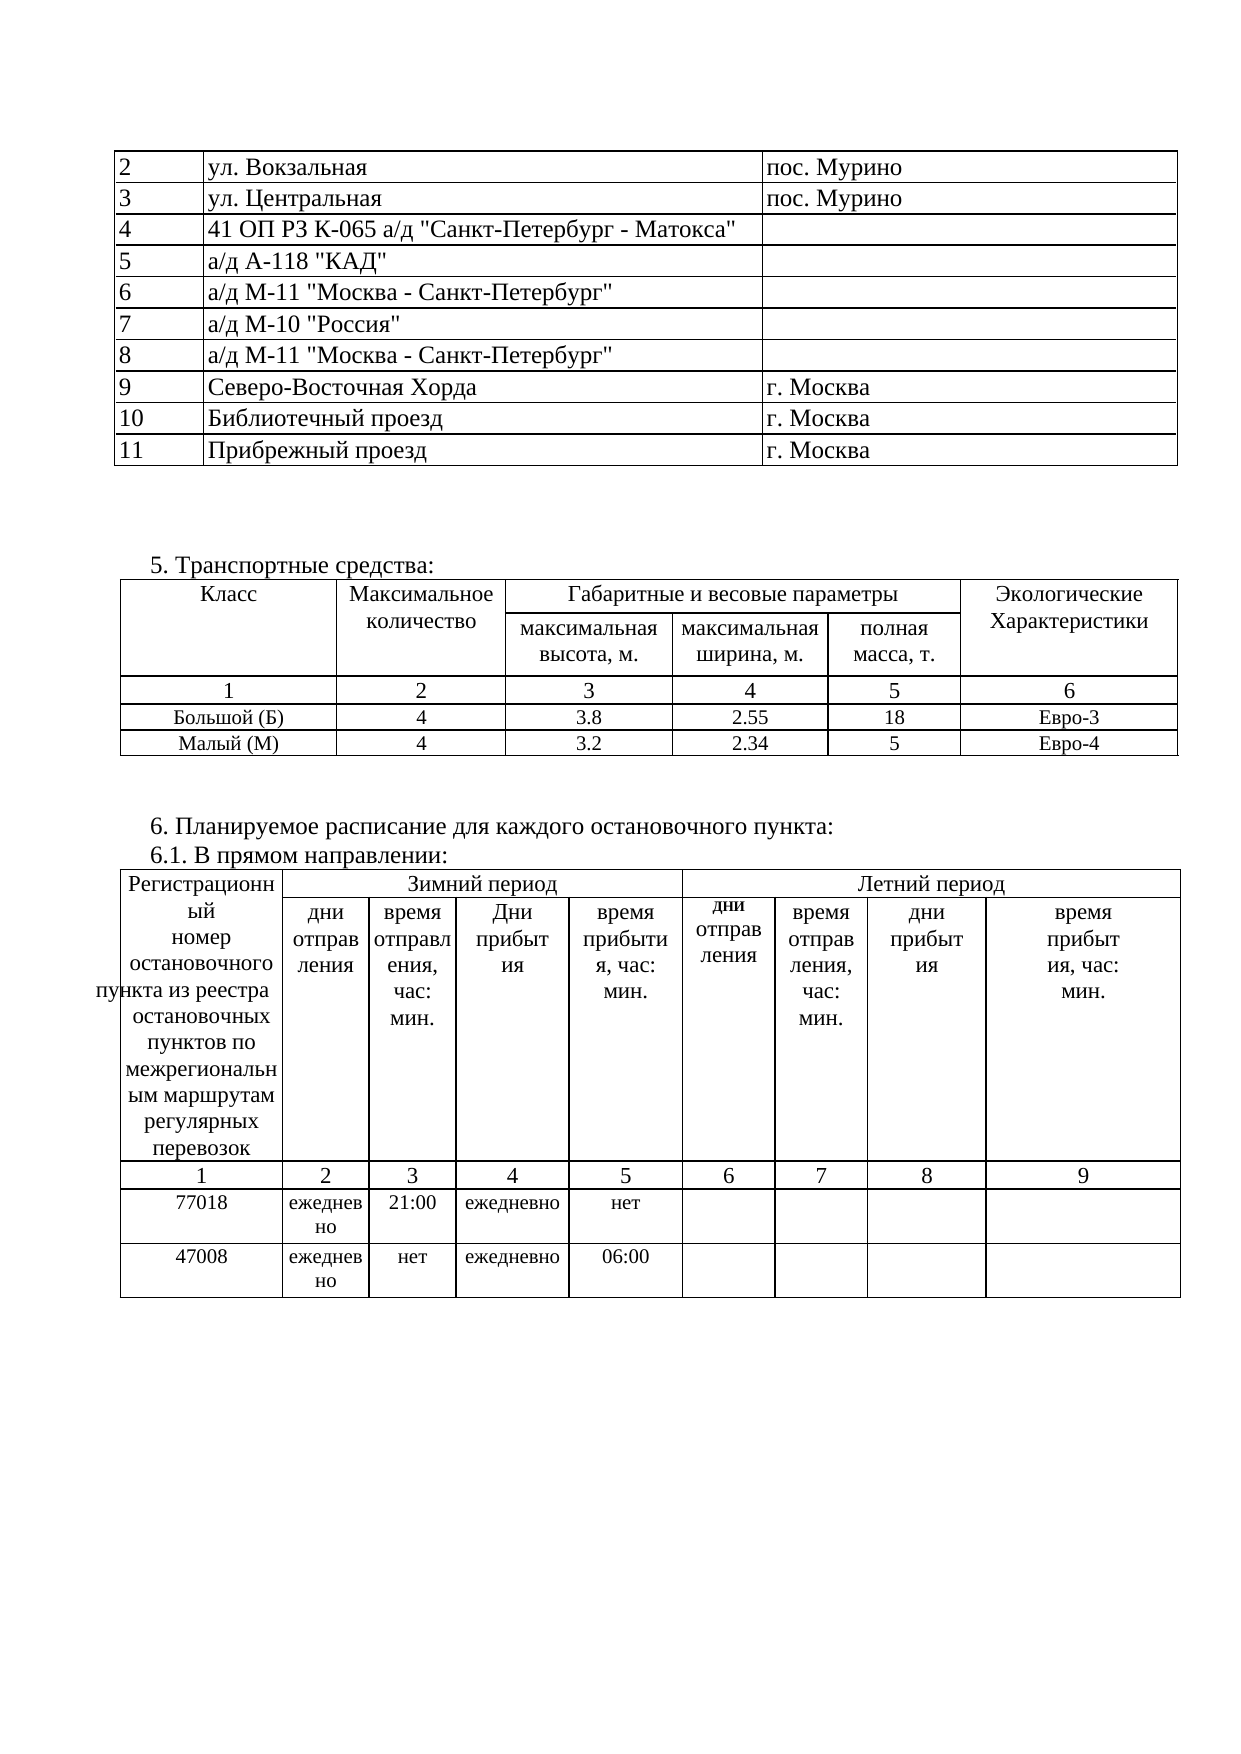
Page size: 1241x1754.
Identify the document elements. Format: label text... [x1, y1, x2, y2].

table_cell [683, 1244, 774, 1297]
table_cell 5 [115, 245, 203, 276]
table_cell 6 [961, 677, 1177, 703]
table_header Габаритные и весовые параметры [506, 580, 960, 612]
table_cell 4 [337, 731, 505, 754]
table_header Регистрационный номер остановочного пункта из реестра остановочных пунктов по межрегиональным маршрутам регулярных перевозок [121, 870, 282, 1160]
table_cell Прибрежный проезд [204, 435, 762, 464]
table_header Зимний период [283, 870, 682, 897]
table_cell 2 [337, 677, 505, 703]
table_cell [776, 1244, 867, 1297]
table_cell время прибыт ия, час: мин. [987, 898, 1180, 1160]
table_cell 7 [115, 308, 203, 339]
table_cell дни отправ ления [283, 898, 368, 1160]
table_cell [763, 307, 1177, 339]
table_cell а/д М-10 "Россия" [204, 309, 762, 339]
table_cell ежедневно [283, 1244, 368, 1297]
table_cell 06:00 [570, 1244, 682, 1297]
table_cell а/д А-118 "КАД" [204, 246, 762, 276]
table_cell 5 [829, 677, 960, 703]
table_cell [763, 213, 1177, 244]
table_cell пос. Мурино [763, 152, 1177, 181]
table_cell Большой (Б) [121, 705, 336, 729]
table_cell 4 [337, 705, 505, 729]
text 6. Планируемое расписание для каждого остановочного пункта: [150, 811, 1090, 840]
table_cell [987, 1190, 1180, 1242]
table_cell [763, 244, 1177, 276]
table_cell [987, 1244, 1180, 1297]
table_cell 18 [829, 705, 960, 729]
table_cell Малый (М) [121, 731, 336, 754]
table_cell [868, 1244, 985, 1297]
table_cell Северо-Восточная Хорда [204, 372, 762, 402]
table_cell Библиотечный проезд [204, 403, 762, 433]
table_cell ул. Вокзальная [204, 152, 762, 181]
table_cell 4 [457, 1162, 568, 1188]
table_cell 3.8 [506, 705, 672, 729]
table_cell 2.55 [673, 705, 827, 729]
table_cell максимальная высота, м. [506, 614, 672, 675]
table_cell нет [370, 1244, 455, 1297]
table_header Экологические Характеристики [961, 580, 1177, 675]
table_cell г. Москва [763, 402, 1177, 433]
table_cell г. Москва [763, 433, 1177, 464]
text 5. Транспортные средства: [150, 550, 1090, 579]
table_cell [763, 276, 1177, 307]
table_cell время отправл ения, час: мин. [370, 898, 455, 1160]
table_cell 41 ОП РЗ К-065 а/д "Санкт-Петербург - Матокса" [204, 215, 762, 244]
table_cell 6 [115, 277, 203, 307]
table_cell 2 [283, 1162, 368, 1188]
table_cell ДНИ отправ ления [683, 898, 774, 1160]
table_cell Евро-3 [961, 705, 1177, 729]
table_cell 9 [987, 1162, 1180, 1188]
table_cell 9 [115, 371, 203, 402]
table_cell 1 [121, 1162, 282, 1188]
table_cell 3 [115, 183, 203, 213]
table_cell 77018 [121, 1190, 282, 1242]
table_cell а/д М-11 "Москва - Санкт-Петербург" [204, 277, 762, 307]
table_header Класс [121, 580, 336, 675]
table_cell максимальная ширина, м. [673, 614, 827, 675]
table_cell а/д М-11 "Москва - Санкт-Петербург" [204, 340, 762, 370]
table_cell 4 [115, 214, 203, 244]
table_cell 5 [829, 731, 960, 754]
table_cell ежедневно [457, 1190, 568, 1242]
table_cell 5 [570, 1162, 682, 1188]
table_cell 1 [121, 677, 336, 703]
table_cell ул. Центральная [204, 183, 762, 213]
table_cell ежедневно [457, 1244, 568, 1297]
table_cell 2.34 [673, 731, 827, 754]
table_cell нет [570, 1190, 682, 1242]
table_cell 3 [370, 1162, 455, 1188]
table_cell 10 [115, 403, 203, 433]
table_cell 6 [683, 1162, 774, 1188]
table_cell дни прибыт ия [868, 898, 985, 1160]
table_cell время прибыти я, час: мин. [570, 898, 682, 1160]
table_cell Дни прибыт ия [457, 898, 568, 1160]
table_cell 7 [776, 1162, 867, 1188]
table_cell 2 [115, 152, 203, 181]
table_cell 11 [115, 434, 203, 464]
table_cell [763, 339, 1177, 370]
table_cell пос. Мурино [763, 181, 1177, 213]
table_cell [868, 1190, 985, 1242]
table_cell [776, 1190, 867, 1242]
table_cell 4 [673, 677, 827, 703]
table_cell 21:00 [370, 1190, 455, 1242]
text 6.1. В прямом направлении: [150, 840, 1090, 869]
table_cell 8 [868, 1162, 985, 1188]
table_cell 8 [115, 340, 203, 370]
table_cell полная масса, т. [829, 614, 960, 675]
table_cell ежедневно [283, 1190, 368, 1242]
table_cell [683, 1190, 774, 1242]
table_header Летний период [683, 870, 1180, 897]
table_cell Евро-4 [961, 731, 1177, 754]
table_header Максимальное количество [337, 580, 505, 675]
table_cell 3 [506, 677, 672, 703]
table_cell 47008 [121, 1244, 282, 1297]
table_cell 3.2 [506, 731, 672, 754]
table_cell г. Москва [763, 370, 1177, 402]
table_cell время отправ ления, час: мин. [776, 898, 867, 1160]
